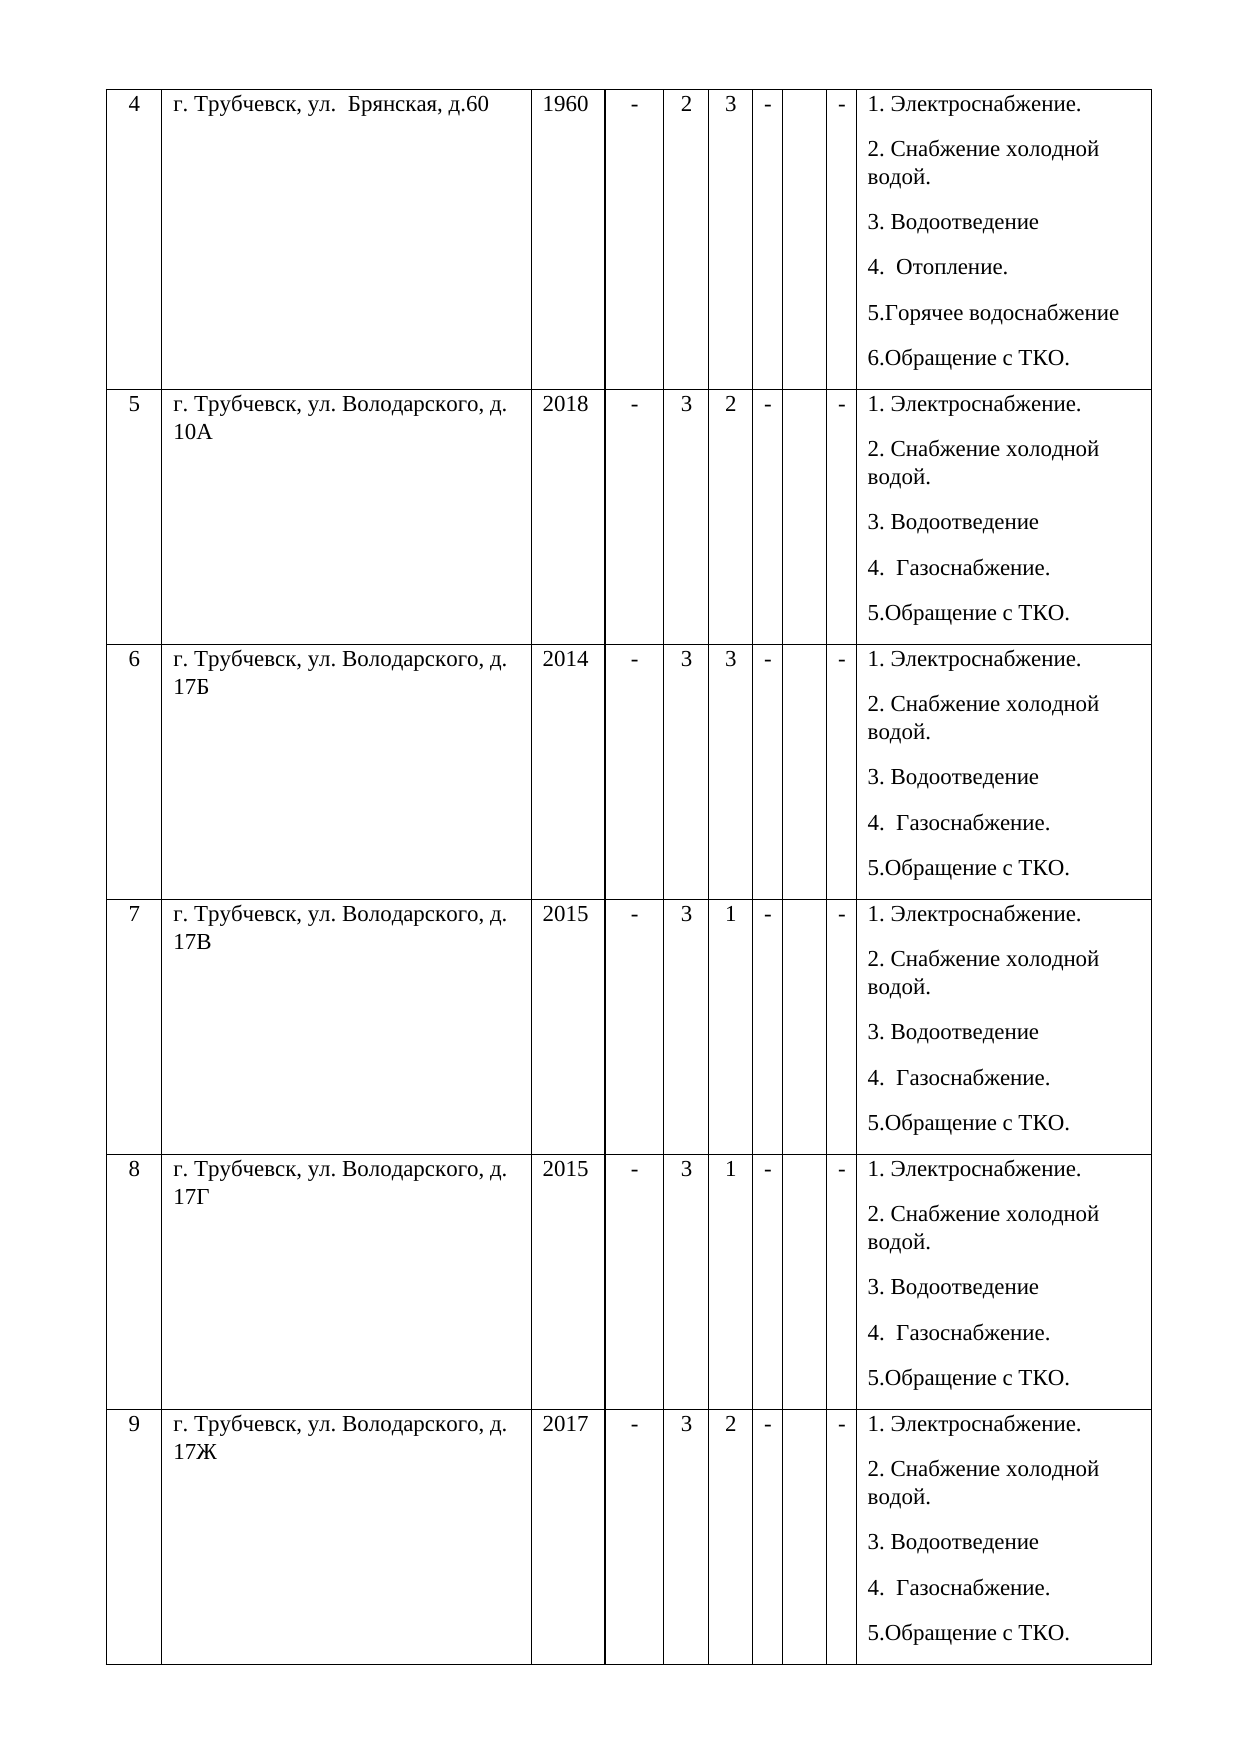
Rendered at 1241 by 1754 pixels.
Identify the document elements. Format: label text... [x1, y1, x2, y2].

table_cell 7 [107, 900, 161, 1154]
table_cell г. Трубчевск, ул. Брянская, д.60 [162, 90, 531, 389]
table_cell - [606, 645, 663, 899]
table_cell 3 [709, 90, 752, 389]
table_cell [857, 1410, 1151, 1664]
table_cell 2015 [532, 900, 604, 1154]
table_cell 1. Электроснабжение. 2. Снабжение холодной водой. 3. Водоотведение 4. Отопление. 5.Горячее водоснабжение 6.Обращение с ТКО. [857, 90, 1151, 389]
table_cell - [827, 1410, 856, 1664]
table_cell 1. Электроснабжение. 2. Снабжение холодной водой. 3. Водоотведение 4. Газоснабжение. 5.Обращение с ТКО. [857, 1155, 1151, 1409]
table_cell 3 [664, 390, 708, 644]
table_cell - [753, 645, 782, 899]
table_cell 1960 [532, 90, 604, 389]
table_cell 8 [107, 1155, 161, 1409]
table_cell 4 [107, 90, 161, 389]
table_cell 5 [107, 390, 161, 644]
table_cell - [827, 390, 856, 644]
table_cell 1. Электроснабжение. 2. Снабжение холодной водой. 3. Водоотведение 4. Газоснабжение. 5.Обращение с ТКО. [857, 900, 1151, 1154]
table_cell - [606, 900, 663, 1154]
table_cell 6 [107, 645, 161, 899]
table_cell 3 [664, 1410, 708, 1664]
table_cell - [606, 1155, 663, 1409]
table_cell 3 [709, 645, 752, 899]
table_cell - [827, 900, 856, 1154]
table_cell - [753, 90, 782, 389]
table_cell - [606, 390, 663, 644]
table_cell [783, 1410, 826, 1664]
table_cell [783, 1155, 826, 1409]
table_cell г. Трубчевск, ул. Володарского, д. 17Ж [162, 1410, 531, 1664]
table_cell [783, 90, 826, 389]
table_cell 2014 [532, 645, 604, 899]
table_cell 2 [709, 1410, 752, 1664]
table_cell 1 [709, 1155, 752, 1409]
table_cell - [753, 1410, 782, 1664]
table_cell - [753, 1155, 782, 1409]
table_cell г. Трубчевск, ул. Володарского, д. 17Б [162, 645, 531, 899]
table_cell 2018 [532, 390, 604, 644]
table_cell - [827, 90, 856, 389]
table_cell г. Трубчевск, ул. Володарского, д. 17В [162, 900, 531, 1154]
table_cell - [827, 1155, 856, 1409]
table_cell 3 [664, 645, 708, 899]
table_cell 9 [107, 1410, 161, 1664]
table_cell [783, 645, 826, 899]
table_cell г. Трубчевск, ул. Володарского, д. 10А [162, 390, 531, 644]
table_cell - [753, 900, 782, 1154]
table_cell 2017 [532, 1410, 604, 1664]
table_cell 3 [664, 900, 708, 1154]
table_cell 2 [709, 390, 752, 644]
table_cell г. Трубчевск, ул. Володарского, д. 17Г [162, 1155, 531, 1409]
table_cell 3 [664, 1155, 708, 1409]
table_cell [783, 390, 826, 644]
table_cell 1 [709, 900, 752, 1154]
table_cell - [753, 390, 782, 644]
table_cell - [606, 1410, 663, 1664]
table_cell 1. Электроснабжение. 2. Снабжение холодной водой. 3. Водоотведение 4. Газоснабжение. 5.Обращение с ТКО. [857, 645, 1151, 899]
table_cell 1. Электроснабжение. 2. Снабжение холодной водой. 3. Водоотведение 4. Газоснабжение. 5.Обращение с ТКО. [857, 390, 1151, 644]
table_cell [783, 900, 826, 1154]
table_cell 2015 [532, 1155, 604, 1409]
table_cell 2 [664, 90, 708, 389]
table_cell - [606, 90, 663, 389]
table_cell - [827, 645, 856, 899]
